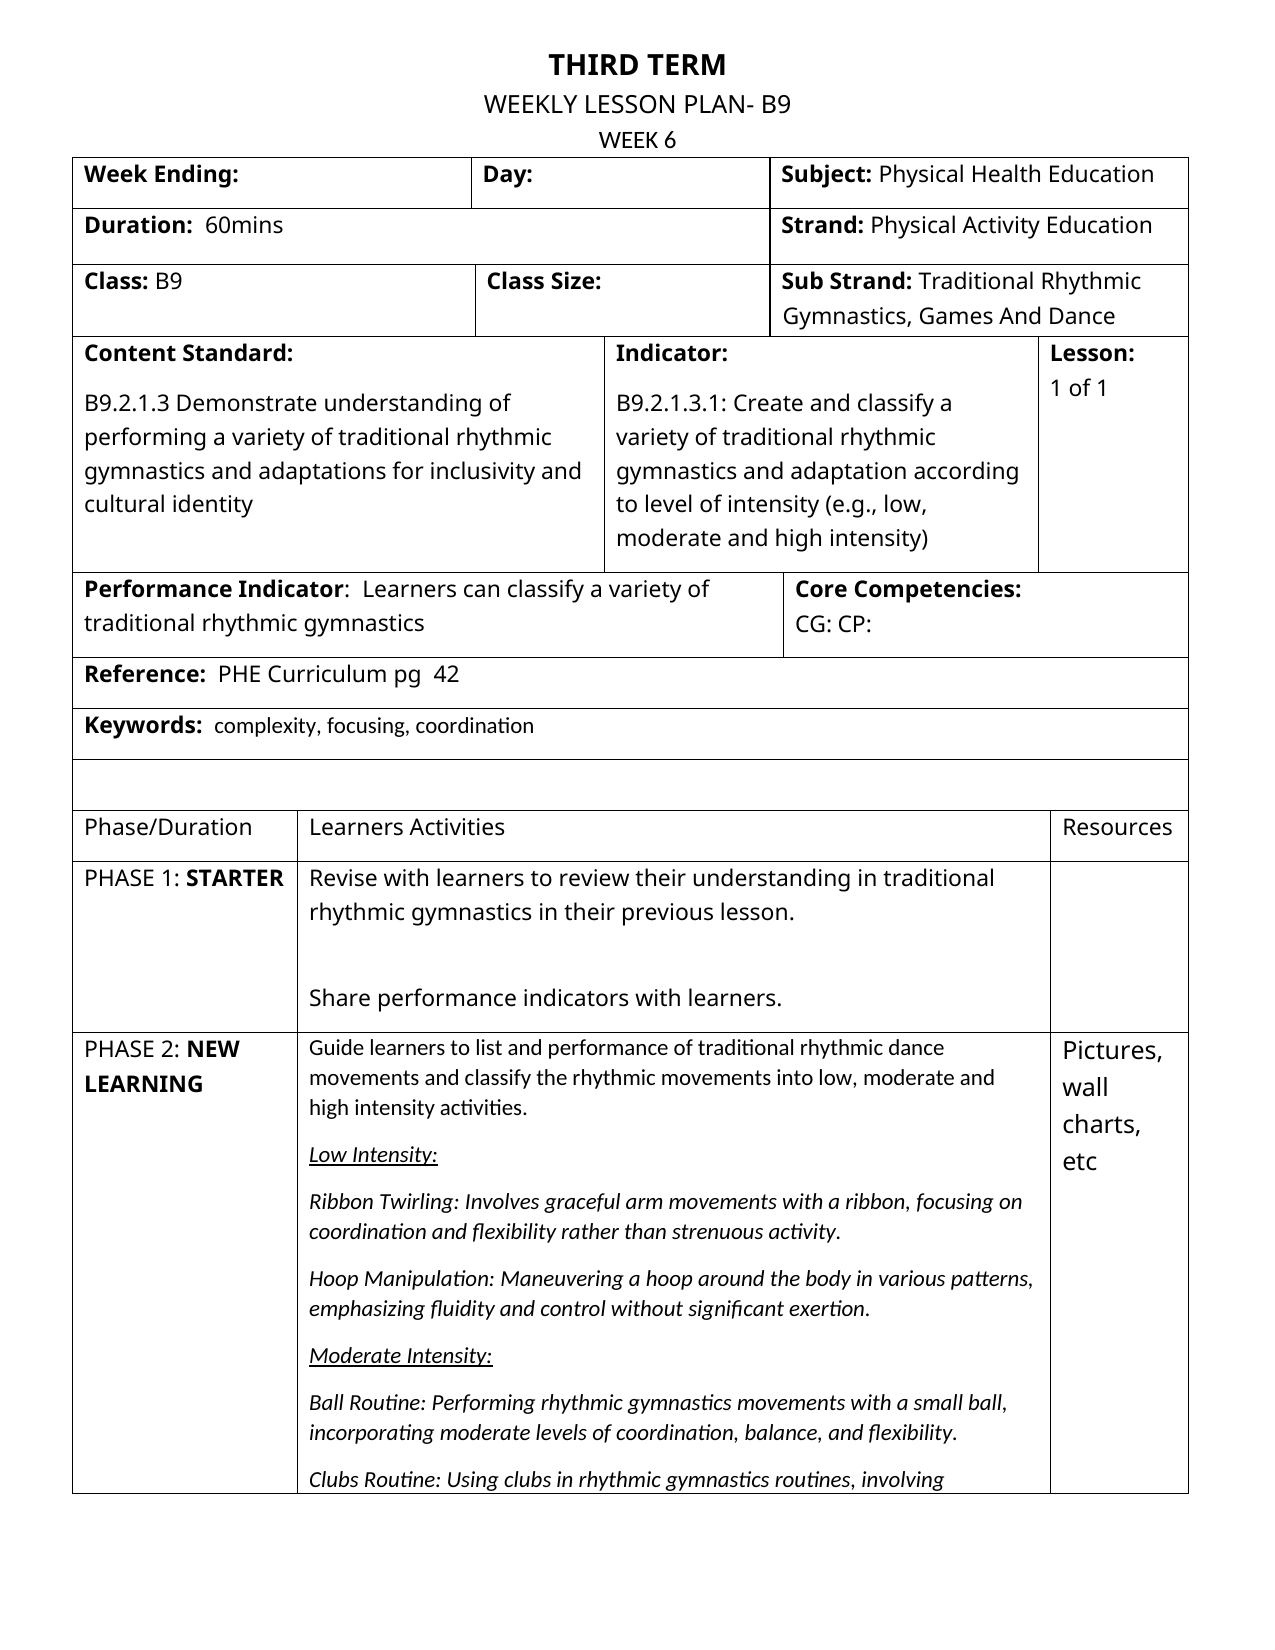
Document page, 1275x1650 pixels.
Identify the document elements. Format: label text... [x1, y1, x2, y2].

table_cell Phase/Duration [73, 811, 297, 861]
table_cell Lesson: 1 of 1 [1039, 337, 1188, 572]
table_cell Performance Indicator: Learners can classify a variety of traditional rhythmic gymnastics [73, 573, 783, 657]
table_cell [298, 1033, 1050, 1493]
table_cell [1051, 862, 1188, 1032]
table_cell Core Competencies: CG: CP: [784, 573, 1188, 657]
table_cell Learners Activities [298, 811, 1050, 861]
table_cell Reference: PHE Curriculum pg 42 [73, 658, 1188, 708]
table_cell Class: B9 [73, 265, 475, 336]
table_cell Sub Strand: Traditional Rhythmic Gymnastics, Games And Dance [771, 265, 1188, 336]
table_cell Content Standard: B9.2.1.3 Demonstrate understanding of performing a variety of traditional rhythmic gymnastics and adaptations for inclusivity and cultural identity [73, 337, 604, 572]
table_cell [73, 760, 1188, 810]
table_cell Strand: Physical Activity Education [771, 209, 1188, 264]
table_cell Keywords: complexity, focusing, coordination [73, 709, 1188, 759]
table_cell Class Size: [476, 265, 769, 336]
table_cell PHASE 1: STARTER [73, 862, 297, 1032]
table_cell Duration: 60mins [73, 209, 769, 264]
table_cell Resources [1051, 811, 1188, 861]
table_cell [73, 1033, 297, 1493]
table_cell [1051, 1033, 1188, 1493]
table_header Subject: Physical Health Education [771, 158, 1188, 208]
table_cell Revise with learners to review their understanding in traditional rhythmic gymnastics in their previous lesson. Share performance indicators with learners. [298, 862, 1050, 1032]
table_header Week Ending: [73, 158, 471, 208]
table_header Day: [472, 158, 769, 208]
text THIRD TERM [150, 44, 1125, 84]
table_cell Indicator: B9.2.1.3.1: Create and classify a variety of traditional rhythmic gymnastics and adaptation according to level of intensity (e.g., low, moderate and high intensity) [605, 337, 1038, 572]
text WEEKLY LESSON PLAN- B9 [150, 87, 1125, 121]
text WEEK 6 [150, 124, 1125, 154]
